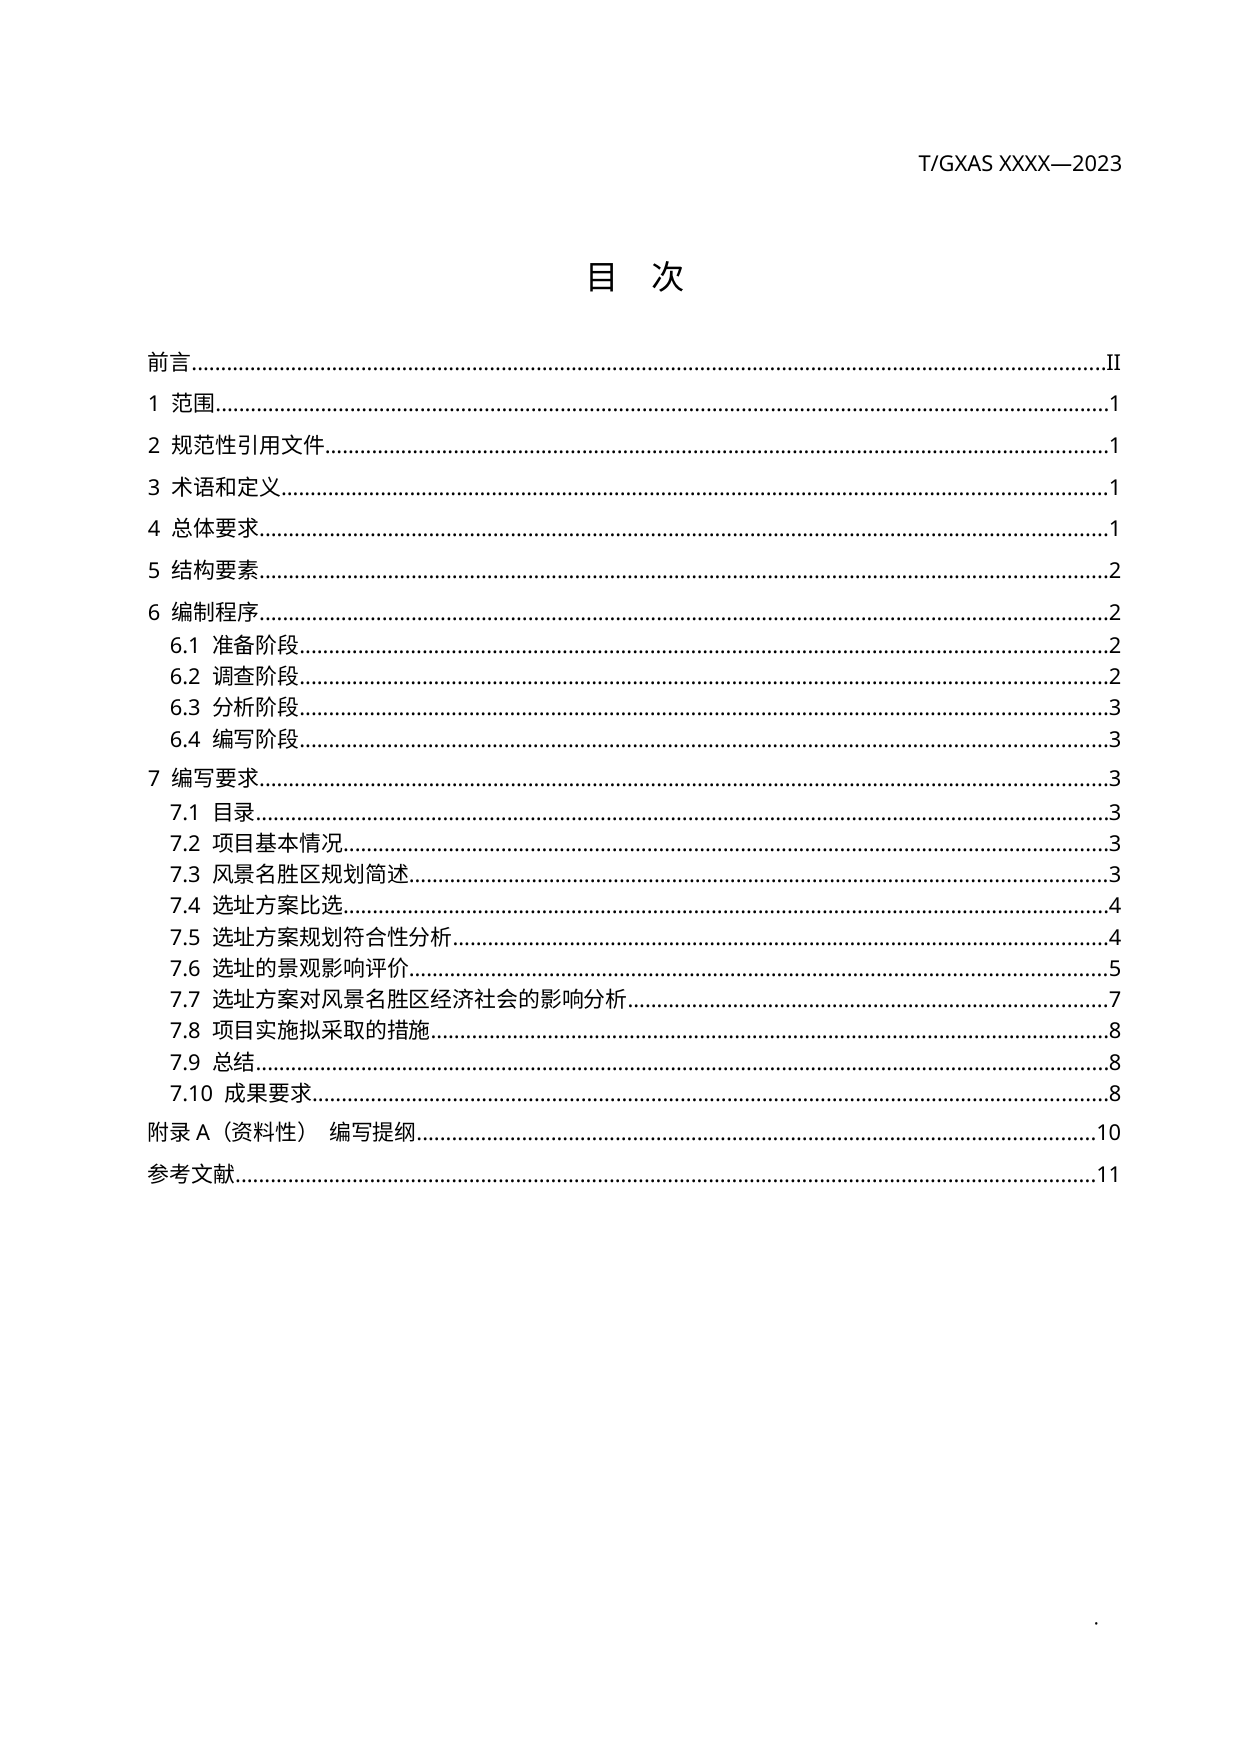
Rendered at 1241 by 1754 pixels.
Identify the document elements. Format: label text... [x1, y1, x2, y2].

text 7.6 选址的景观影响评价 5 [169, 951, 1122, 982]
text 参考文献 11 [148, 1149, 1122, 1191]
text 7.1 目录 3 [169, 795, 1122, 826]
text 7.5 选址方案规划符合性分析 4 [169, 920, 1122, 951]
text 前言 II [148, 337, 1122, 378]
text 6.4 编写阶段 3 [169, 722, 1122, 753]
text 3 术语和定义 1 [148, 462, 1122, 503]
text 2 规范性引用文件 1 [148, 420, 1122, 462]
text 附录A（资料性） 编写提纲 10 [148, 1107, 1122, 1149]
text 1 范围 1 [148, 378, 1122, 420]
text 7.8 项目实施拟采取的措施 8 [169, 1014, 1122, 1045]
text 7 编写要求 3 [148, 753, 1122, 795]
text 7.9 总结 8 [169, 1045, 1122, 1076]
text 6.3 分析阶段 3 [169, 691, 1122, 722]
text 7.10 成果要求 8 [169, 1076, 1122, 1107]
text 7.3 风景名胜区规划简述 3 [169, 857, 1122, 889]
text 6 编制程序 2 [148, 587, 1122, 628]
text 5 结构要素 2 [148, 545, 1122, 587]
text 目次 [148, 251, 1122, 299]
text 7.7 选址方案对风景名胜区经济社会的影响分析 7 [169, 982, 1122, 1014]
text 7.4 选址方案比选 4 [169, 889, 1122, 920]
text 6.2 调查阶段 2 [169, 659, 1122, 691]
text 4 总体要求 1 [148, 503, 1122, 545]
text 6.1 准备阶段 2 [169, 628, 1122, 659]
text 7.2 项目基本情况 3 [169, 826, 1122, 857]
